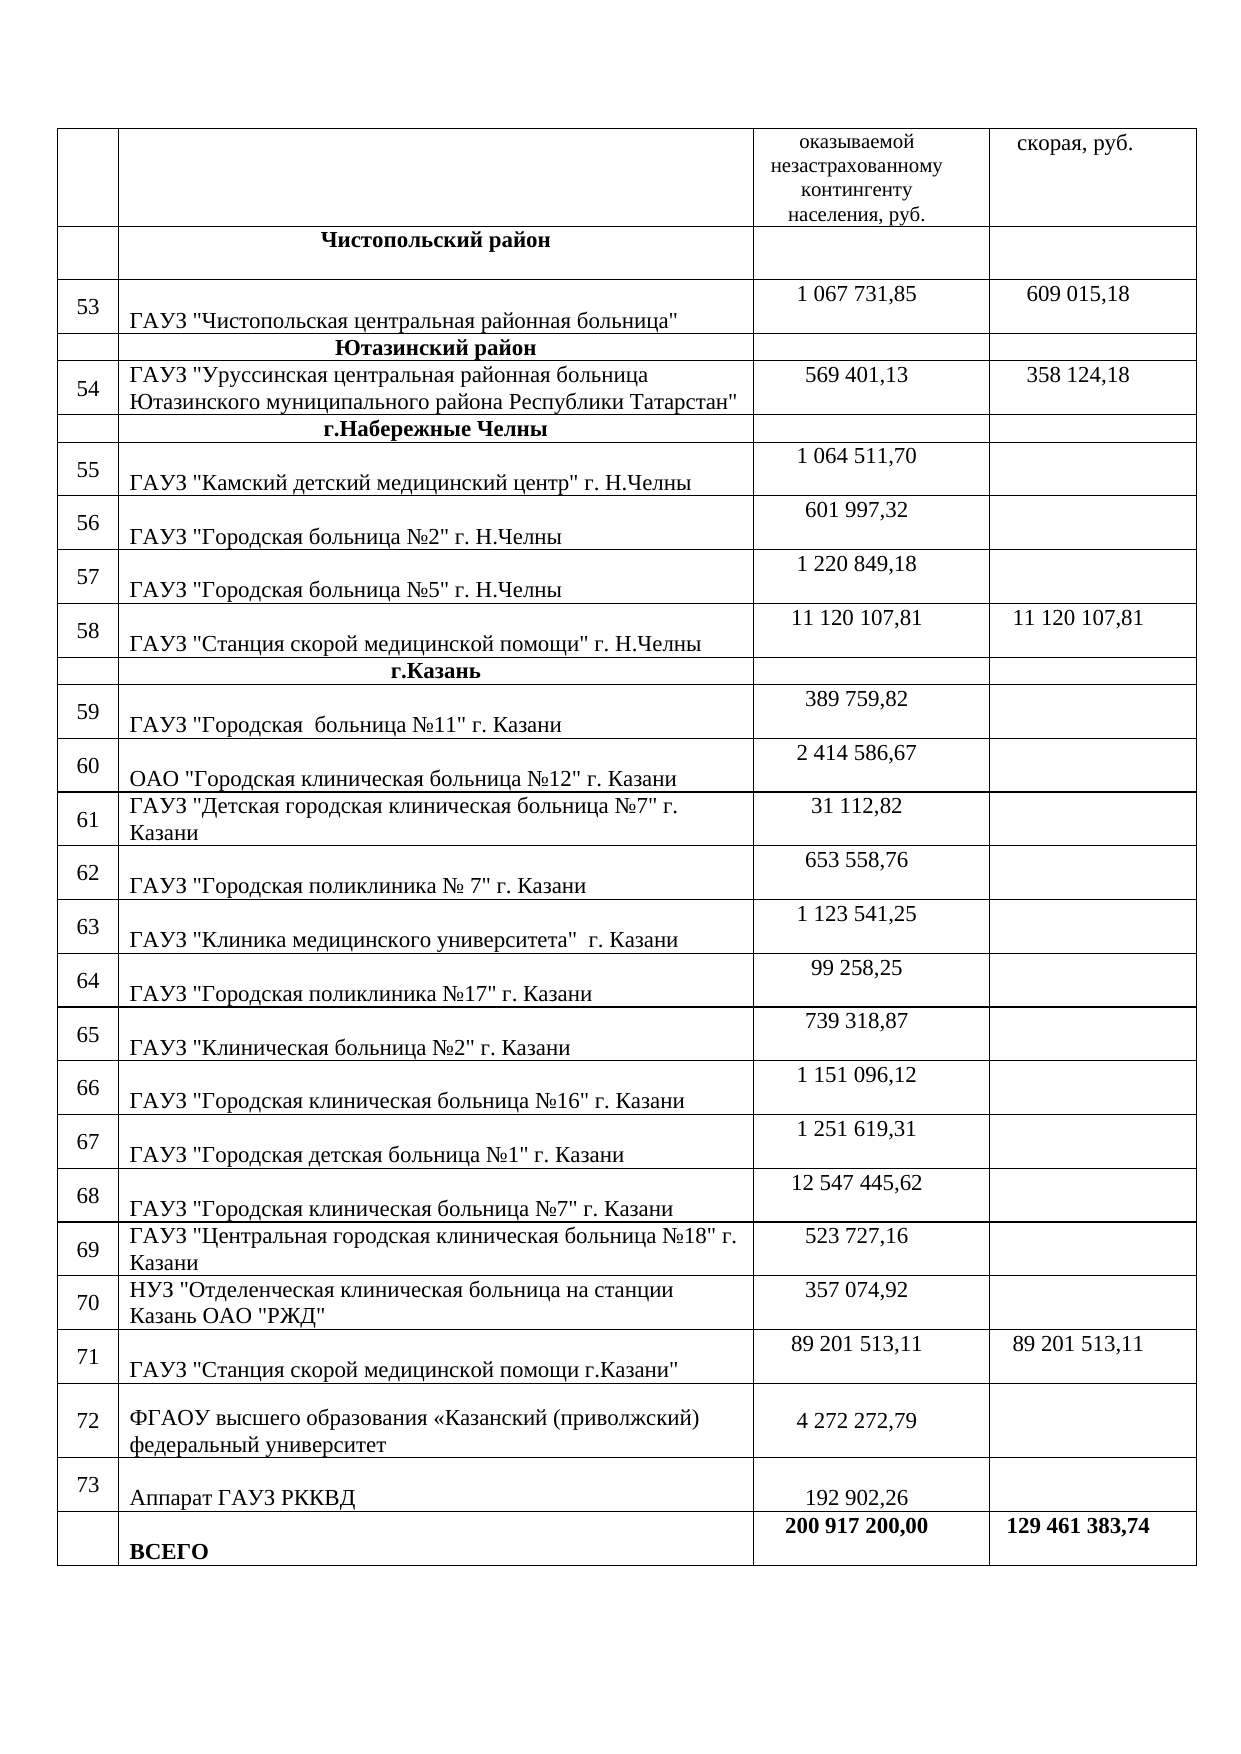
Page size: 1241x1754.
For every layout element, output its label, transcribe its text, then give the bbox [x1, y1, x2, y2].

table_cell [990, 846, 1196, 899]
table_cell 1 064 511,70 [754, 443, 989, 495]
table_cell 523 727,16 [754, 1223, 989, 1275]
table_cell 569 401,13 [754, 361, 989, 414]
table_cell 192 902,26 [754, 1458, 989, 1511]
table_cell ГАУЗ "Городская поликлиника №17" г. Казани [119, 954, 753, 1006]
table_cell Аппарат ГАУЗ РККВД [119, 1458, 753, 1511]
table_cell 64 [58, 954, 118, 1006]
table_cell 54 [58, 361, 118, 414]
table_cell [990, 227, 1196, 279]
table_cell 11 120 107,81 [990, 604, 1196, 657]
table_cell [990, 793, 1196, 845]
table_cell ГАУЗ "Клиника медицинского университета" г. Казани [119, 900, 753, 953]
table_cell [990, 739, 1196, 791]
table_cell [990, 415, 1196, 442]
table_cell 1 251 619,31 [754, 1115, 989, 1168]
table_cell Ютазинский район [119, 334, 753, 360]
table_cell [990, 334, 1196, 360]
table_cell 63 [58, 900, 118, 953]
table_cell 358 124,18 [990, 361, 1196, 414]
table_cell 129 461 383,74 [990, 1512, 1196, 1564]
table_cell 389 759,82 [754, 685, 989, 738]
table_cell ГАУЗ "Городская детская больница №1" г. Казани [119, 1115, 753, 1168]
table_cell ГАУЗ "Станция скорой медицинской помощи" г. Н.Челны [119, 604, 753, 657]
table_cell 60 [58, 739, 118, 791]
table_cell [990, 658, 1196, 684]
table_cell ГАУЗ "Центральная городская клиническая больница №18" г. Казани [119, 1223, 753, 1275]
table_cell 1 123 541,25 [754, 900, 989, 953]
table_cell 56 [58, 496, 118, 549]
table_cell 89 201 513,11 [754, 1330, 989, 1383]
table_cell [990, 1115, 1196, 1168]
table_cell ГАУЗ "Детская городская клиническая больница №7" г. Казани [119, 793, 753, 845]
table_cell [990, 1384, 1196, 1457]
table_cell 57 [58, 550, 118, 603]
table_cell ГАУЗ "Чистопольская центральная районная больница" [119, 280, 753, 333]
table_cell [990, 1008, 1196, 1060]
table_cell 70 [58, 1276, 118, 1329]
table_cell [990, 685, 1196, 738]
table_cell 89 201 513,11 [990, 1330, 1196, 1383]
table_cell [58, 1512, 118, 1564]
table_cell 72 [58, 1384, 118, 1457]
table_cell [990, 1458, 1196, 1511]
table_cell 601 997,32 [754, 496, 989, 549]
table_cell ГАУЗ "Камский детский медицинский центр" г. Н.Челны [119, 443, 753, 495]
table_cell ГАУЗ "Городская поликлиника № 7" г. Казани [119, 846, 753, 899]
table_cell 2 414 586,67 [754, 739, 989, 791]
table_cell 66 [58, 1061, 118, 1114]
table_cell ГАУЗ "Уруссинская центральная районная больница Ютазинского муниципального района Республики Татарстан" [119, 361, 753, 414]
table_cell ГАУЗ "Городская клиническая больница №16" г. Казани [119, 1061, 753, 1114]
table_cell 68 [58, 1169, 118, 1221]
table_cell [754, 415, 989, 442]
table_cell ФГАОУ высшего образования «Казанский (приволжский) федеральный университет [119, 1384, 753, 1457]
table_cell [990, 1169, 1196, 1221]
table_cell 65 [58, 1008, 118, 1060]
table_cell НУЗ "Отделенческая клиническая больница на станции Казань ОАО "РЖД" [119, 1276, 753, 1329]
table_cell 31 112,82 [754, 793, 989, 845]
table_cell [58, 227, 118, 279]
table_cell ГАУЗ "Городская клиническая больница №7" г. Казани [119, 1169, 753, 1221]
table_cell [58, 658, 118, 684]
table_cell [754, 658, 989, 684]
table_cell ГАУЗ "Городская больница №2" г. Н.Челны [119, 496, 753, 549]
table_cell [58, 334, 118, 360]
table_cell Чистопольский район [119, 227, 753, 279]
table_cell 73 [58, 1458, 118, 1511]
table_cell г.Набережные Челны [119, 415, 753, 442]
table_cell ГАУЗ "Городская больница №5" г. Н.Челны [119, 550, 753, 603]
table_cell [990, 900, 1196, 953]
table_cell ГАУЗ "Городская больница №11" г. Казани [119, 685, 753, 738]
table_cell [754, 227, 989, 279]
table_cell 357 074,92 [754, 1276, 989, 1329]
table_cell 67 [58, 1115, 118, 1168]
table_cell 609 015,18 [990, 280, 1196, 333]
table_cell 62 [58, 846, 118, 899]
table_cell 11 120 107,81 [754, 604, 989, 657]
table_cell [754, 129, 989, 226]
table_cell ГАУЗ "Клиническая больница №2" г. Казани [119, 1008, 753, 1060]
table_cell п/п [58, 129, 118, 226]
table_cell скорая, руб. [990, 129, 1196, 226]
table_cell 99 258,25 [754, 954, 989, 1006]
table_cell [990, 954, 1196, 1006]
table_cell 739 318,87 [754, 1008, 989, 1060]
table_cell [990, 496, 1196, 549]
table_cell [990, 443, 1196, 495]
table_cell 1 151 096,12 [754, 1061, 989, 1114]
table_cell ВСЕГО [119, 1512, 753, 1564]
table_cell [754, 334, 989, 360]
table_cell 1 220 849,18 [754, 550, 989, 603]
table_cell [990, 550, 1196, 603]
table_cell 53 [58, 280, 118, 333]
table_cell 71 [58, 1330, 118, 1383]
table_cell 55 [58, 443, 118, 495]
table_cell ГАУЗ "Станция скорой медицинской помощи г.Казани" [119, 1330, 753, 1383]
table_cell 69 [58, 1223, 118, 1275]
table_cell 653 558,76 [754, 846, 989, 899]
table_cell 12 547 445,62 [754, 1169, 989, 1221]
table_cell [990, 1223, 1196, 1275]
table_cell 4 272 272,79 [754, 1384, 989, 1457]
table_cell 1 067 731,85 [754, 280, 989, 333]
table_cell 200 917 200,00 [754, 1512, 989, 1564]
table_cell 61 [58, 793, 118, 845]
table_cell [58, 415, 118, 442]
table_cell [119, 129, 753, 226]
table_cell ОАО "Городская клиническая больница №12" г. Казани [119, 739, 753, 791]
table_cell 59 [58, 685, 118, 738]
table_cell [990, 1276, 1196, 1329]
table_cell [990, 1061, 1196, 1114]
table_cell 58 [58, 604, 118, 657]
table_cell г.Казань [119, 658, 753, 684]
